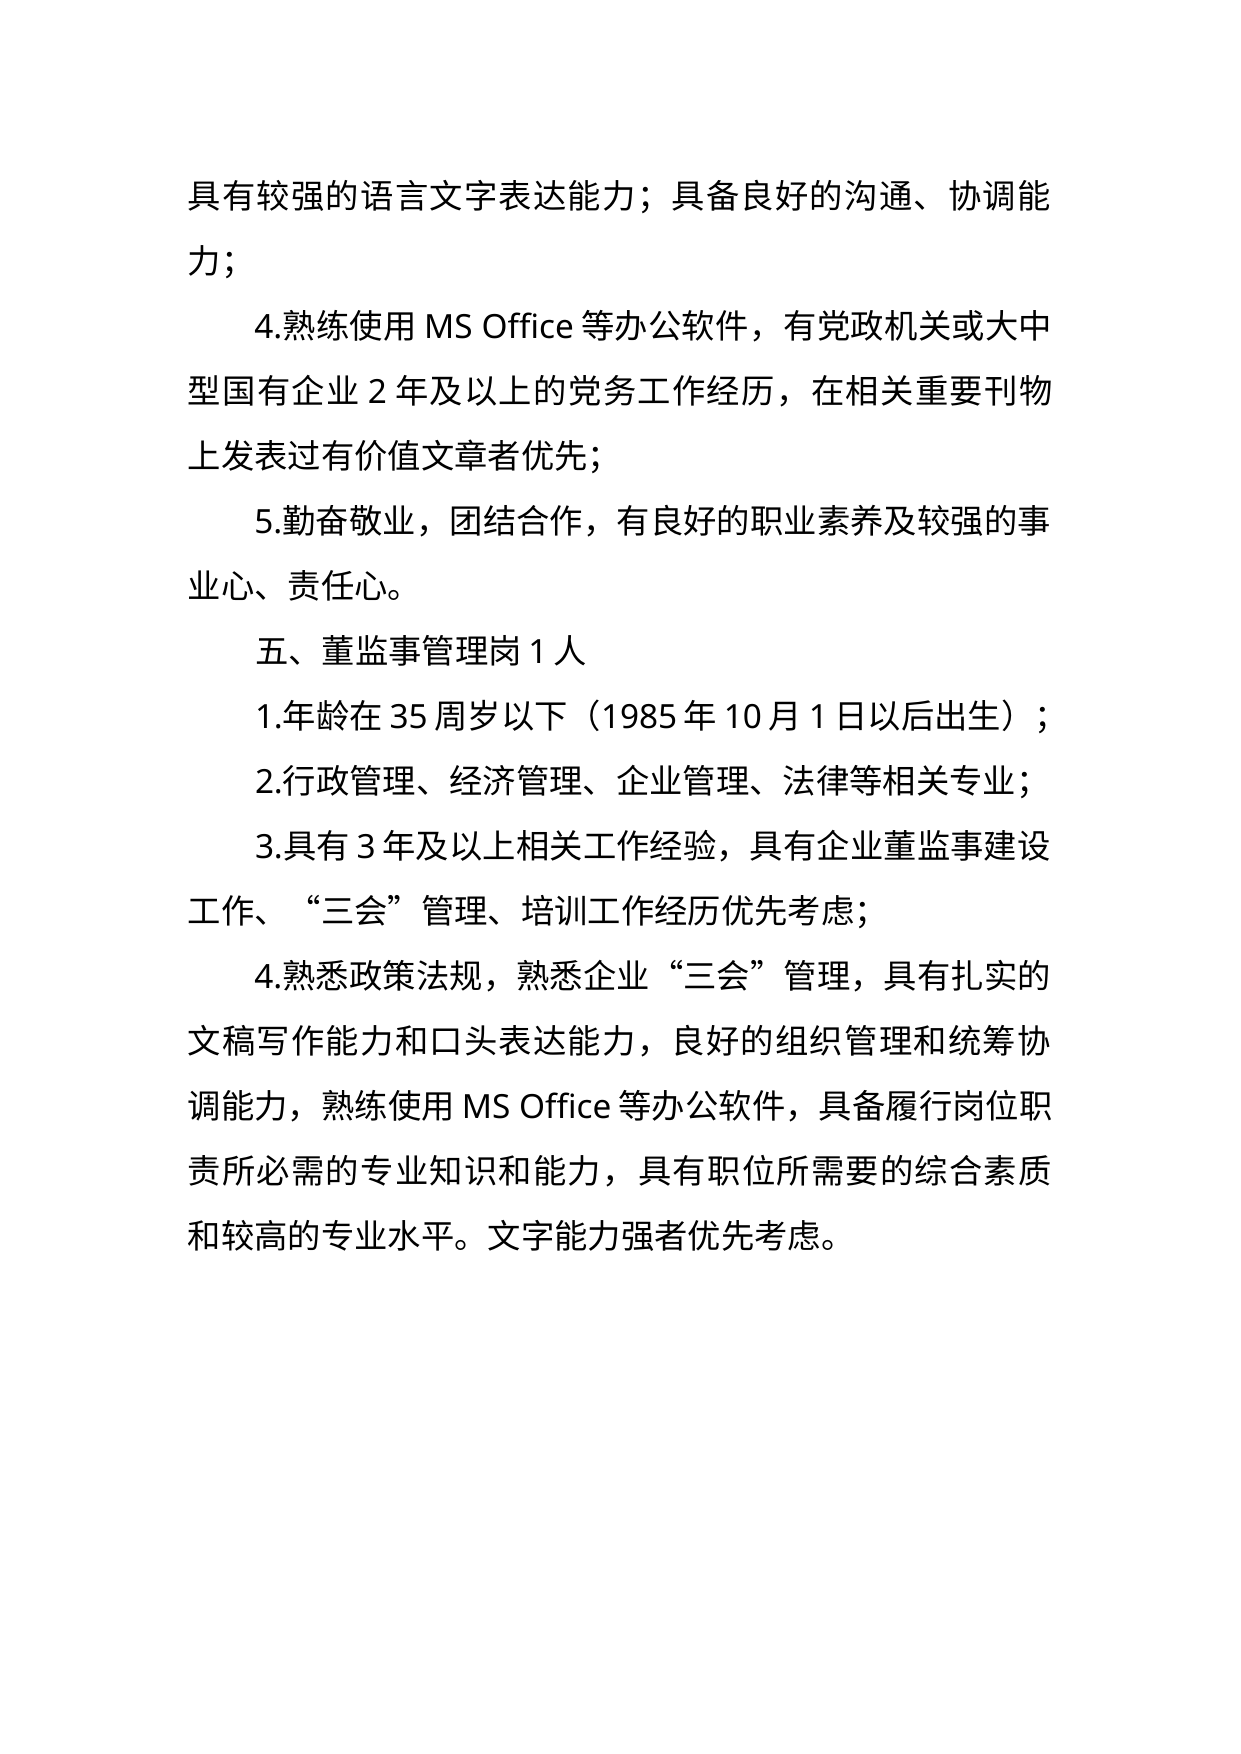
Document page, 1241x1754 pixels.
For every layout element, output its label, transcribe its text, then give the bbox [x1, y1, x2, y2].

text 2.行政管理、经济管理、企业管理、法律等相关专业； [187, 747, 1053, 812]
text 1.年龄在35周岁以下（1985年10月1日以后出生）； [187, 682, 1053, 747]
text 5.勤奋敬业，团结合作，有良好的职业素养及较强的事业心、责任心。 [187, 487, 1053, 617]
text 4.熟悉政策法规，熟悉企业“三会”管理，具有扎实的文稿写作能力和口头表达能力，良好的组织管理和统筹协调能力，熟练使用MS Office等办公软件，具备履行岗位职责所必需的专业知识和能力，具有职位所需要的综合素质和较高的专业水平。文字能力强者优先考虑。 [187, 942, 1053, 1267]
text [187, 162, 1053, 292]
text 五、董监事管理岗1人 [187, 617, 1053, 682]
text 3.具有3年及以上相关工作经验，具有企业董监事建设工作、“三会”管理、培训工作经历优先考虑； [187, 812, 1053, 942]
text 4.熟练使用MS Office等办公软件，有党政机关或大中型国有企业2年及以上的党务工作经历，在相关重要刊物上发表过有价值文章者优先； [187, 292, 1053, 487]
